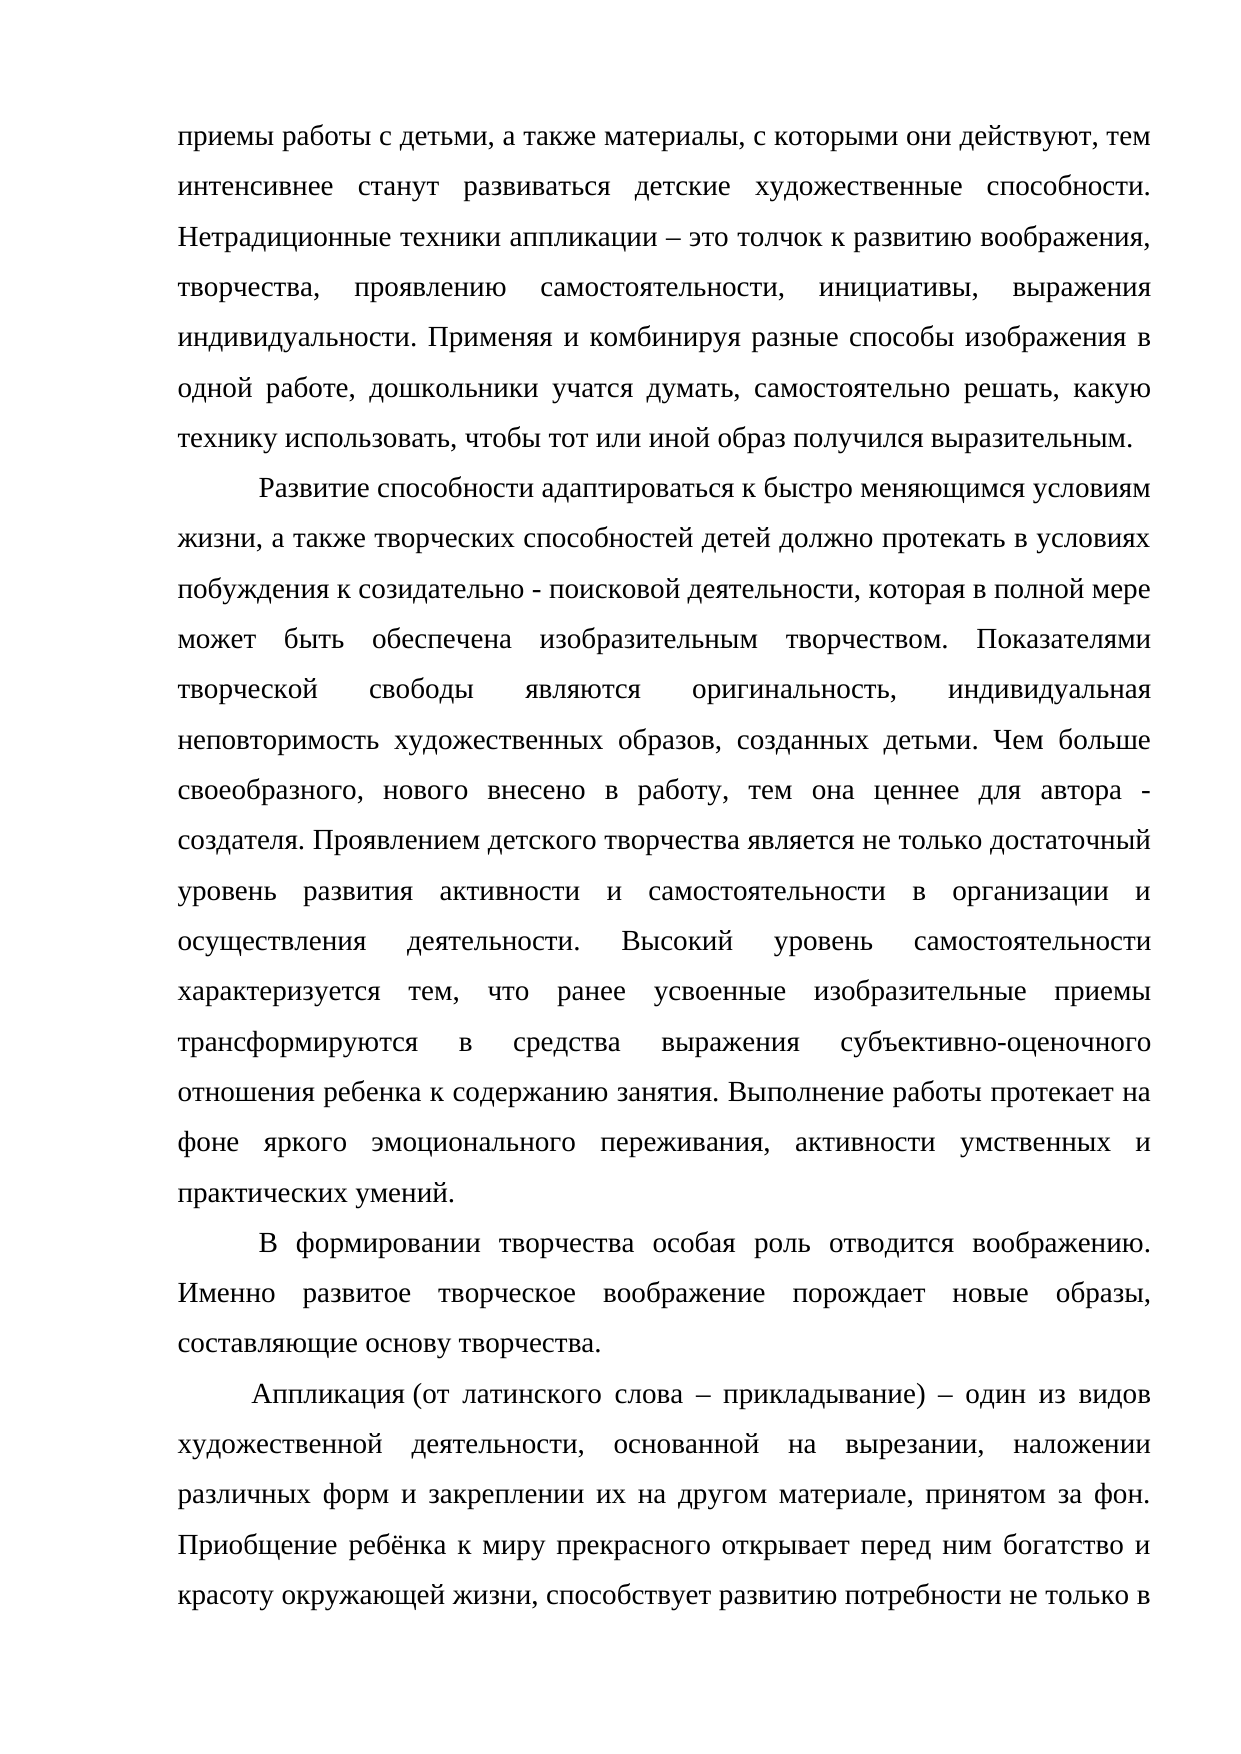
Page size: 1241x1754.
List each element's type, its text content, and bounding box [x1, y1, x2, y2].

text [177, 1376, 1152, 1611]
text Развитие способности адаптироваться к быстро меняющимся условиям жизни, а также творческих способностей детей должно протекать в условиях побуждения к созидательно - поисковой деятельности, которая в полной мере может быть обеспечена изобразительным творчеством. Показателями творческой свободы являются оригинальность, индивидуальная неповторимость художественных образов, созданных детьми. Чем больше своеобразного, нового внесено в работу, тем она ценнее для автора - создателя. Проявлением детского творчества является не только достаточный уровень развития активности и самостоятельности в организации и осуществления деятельности. Высокий уровень самостоятельности характеризуется тем, что ранее усвоенные изобразительные приемы трансформируются в средства выражения субъективно-оценочного отношения ребенка к содержанию занятия. Выполнение работы протекает на фоне яркого эмоционального переживания, активности умственных и практических умений. [177, 470, 1152, 1208]
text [177, 118, 1152, 453]
text В формировании творчества особая роль отводится воображению. Именно развитое творческое воображение порождает новые образы, составляющие основу творчества. [177, 1225, 1152, 1359]
